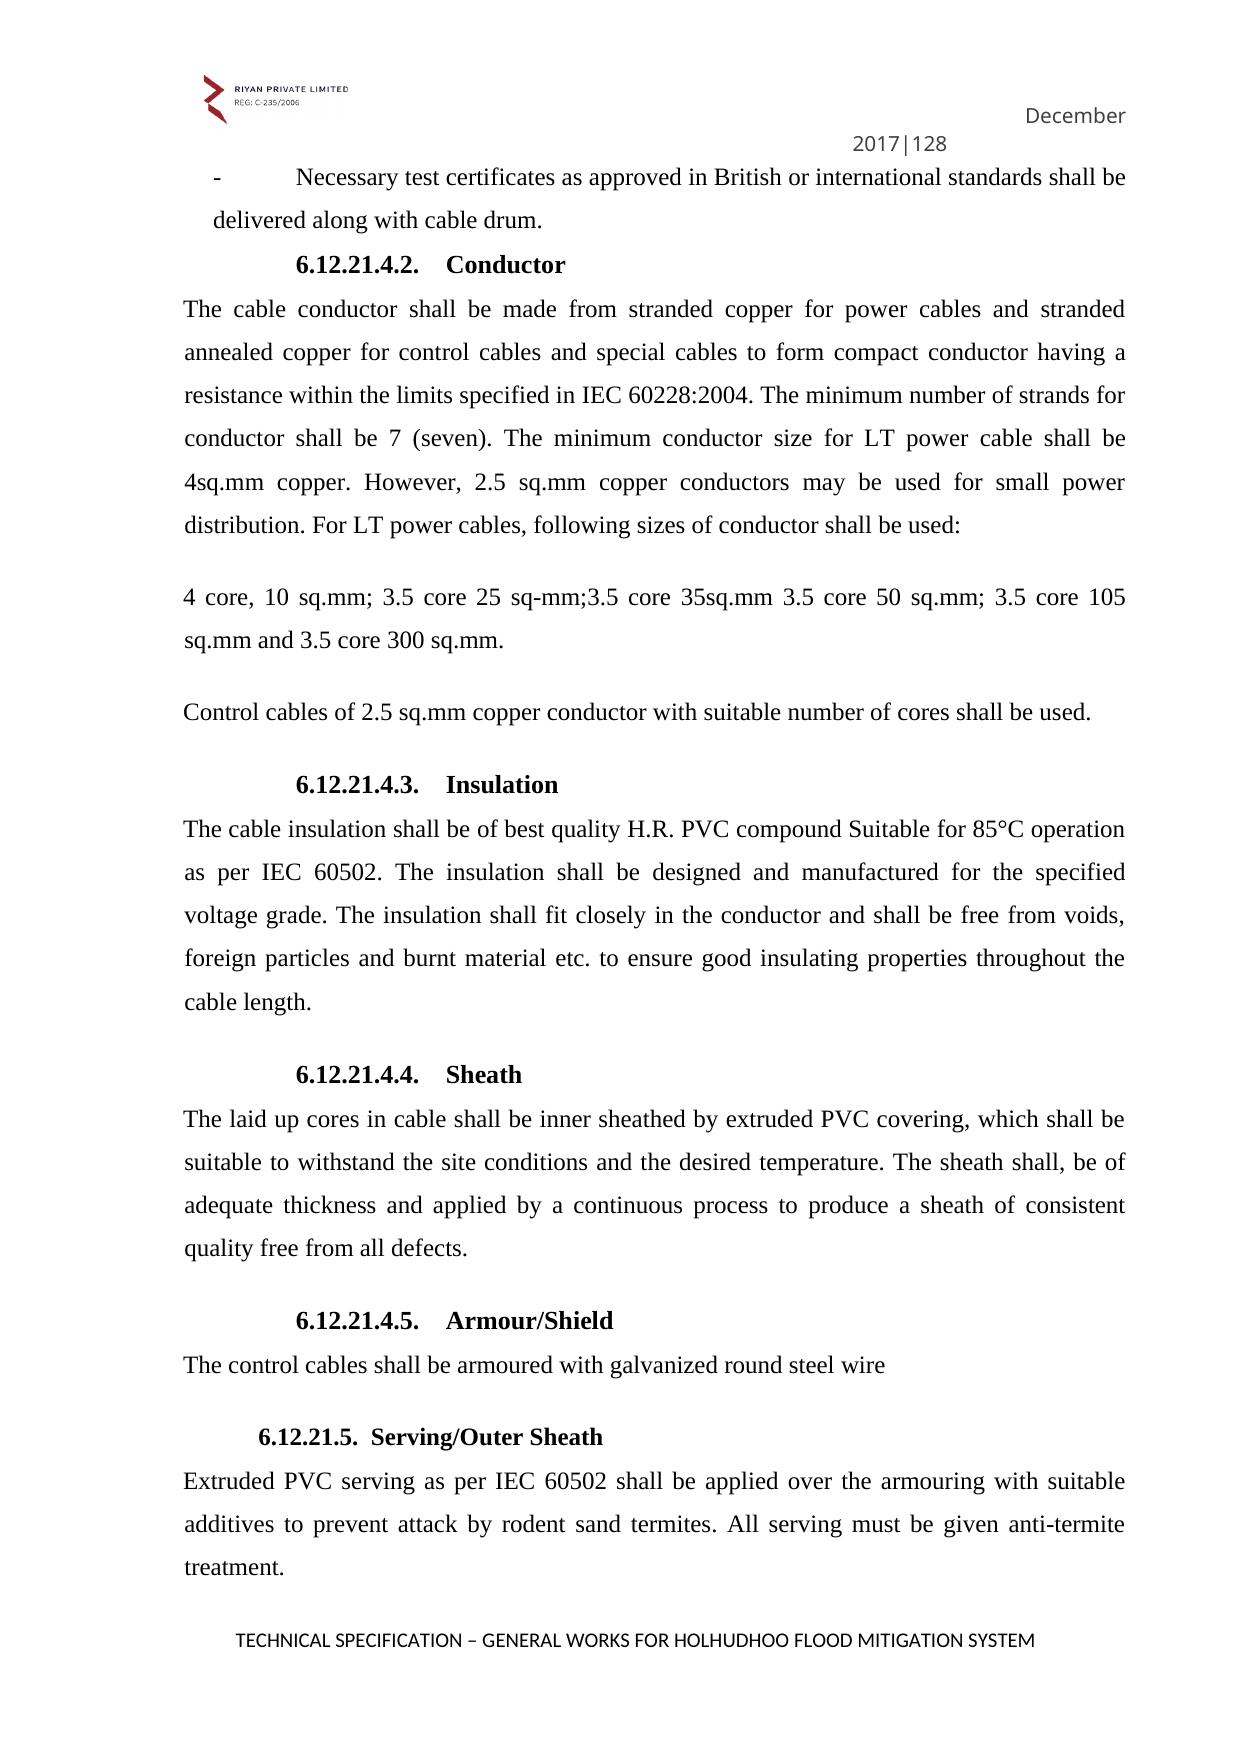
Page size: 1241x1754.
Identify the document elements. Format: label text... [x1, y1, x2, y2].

picture [203, 75, 348, 124]
list Necessary test certificates as approved in British or international standards shall be delivered along with cable drum. [213, 162, 1127, 234]
subtitle Sheath [296, 1059, 1126, 1089]
text The control cables shall be armoured with galvanized round steel wire [183, 1350, 1127, 1379]
text 4 core, 10 sq.mm; 3.5 core 25 sq-mm;3.5 core 35sq.mm 3.5 core 50 sq.mm; 3.5 core 105 sq.mm and 3.5 core 300 sq.mm. [183, 582, 1127, 654]
text Extruded PVC serving as per IEC 60502 shall be applied over the armouring with suitable additives to prevent attack by rodent sand termites. All serving must be given anti-termite treatment. [183, 1466, 1127, 1581]
subtitle Insulation [296, 769, 1126, 799]
text The cable insulation shall be of best quality H.R. PVC compound Suitable for 85°C operation as per IEC 60502. The insulation shall be designed and manufactured for the specified voltage grade. The insulation shall fit closely in the conductor and shall be free from voids, foreign particles and burnt material etc. to ensure good insulating properties throughout the cable length. [183, 814, 1127, 1015]
subtitle Armour/Shield [296, 1305, 1126, 1335]
subtitle Conductor [296, 249, 1126, 279]
text The laid up cores in cable shall be inner sheathed by extruded PVC covering, which shall be suitable to withstand the site conditions and the desired temperature. The sheath shall, be of adequate thickness and applied by a continuous process to produce a sheath of consistent quality free from all defects. [183, 1104, 1127, 1262]
text The cable conductor shall be made from stranded copper for power cables and stranded annealed copper for control cables and special cables to form compact conductor having a resistance within the limits specified in IEC 60228:2004. The minimum number of strands for conductor shall be 7 (seven). The minimum conductor size for LT power cable shall be 4sq.mm copper. However, 2.5 sq.mm copper conductors may be used for small power distribution. For LT power cables, following sizes of conductor shall be used: [183, 294, 1127, 538]
subtitle Serving/Outer Sheath [258, 1422, 1126, 1451]
text Control cables of 2.5 sq.mm copper conductor with suitable number of cores shall be used. [183, 697, 1127, 726]
